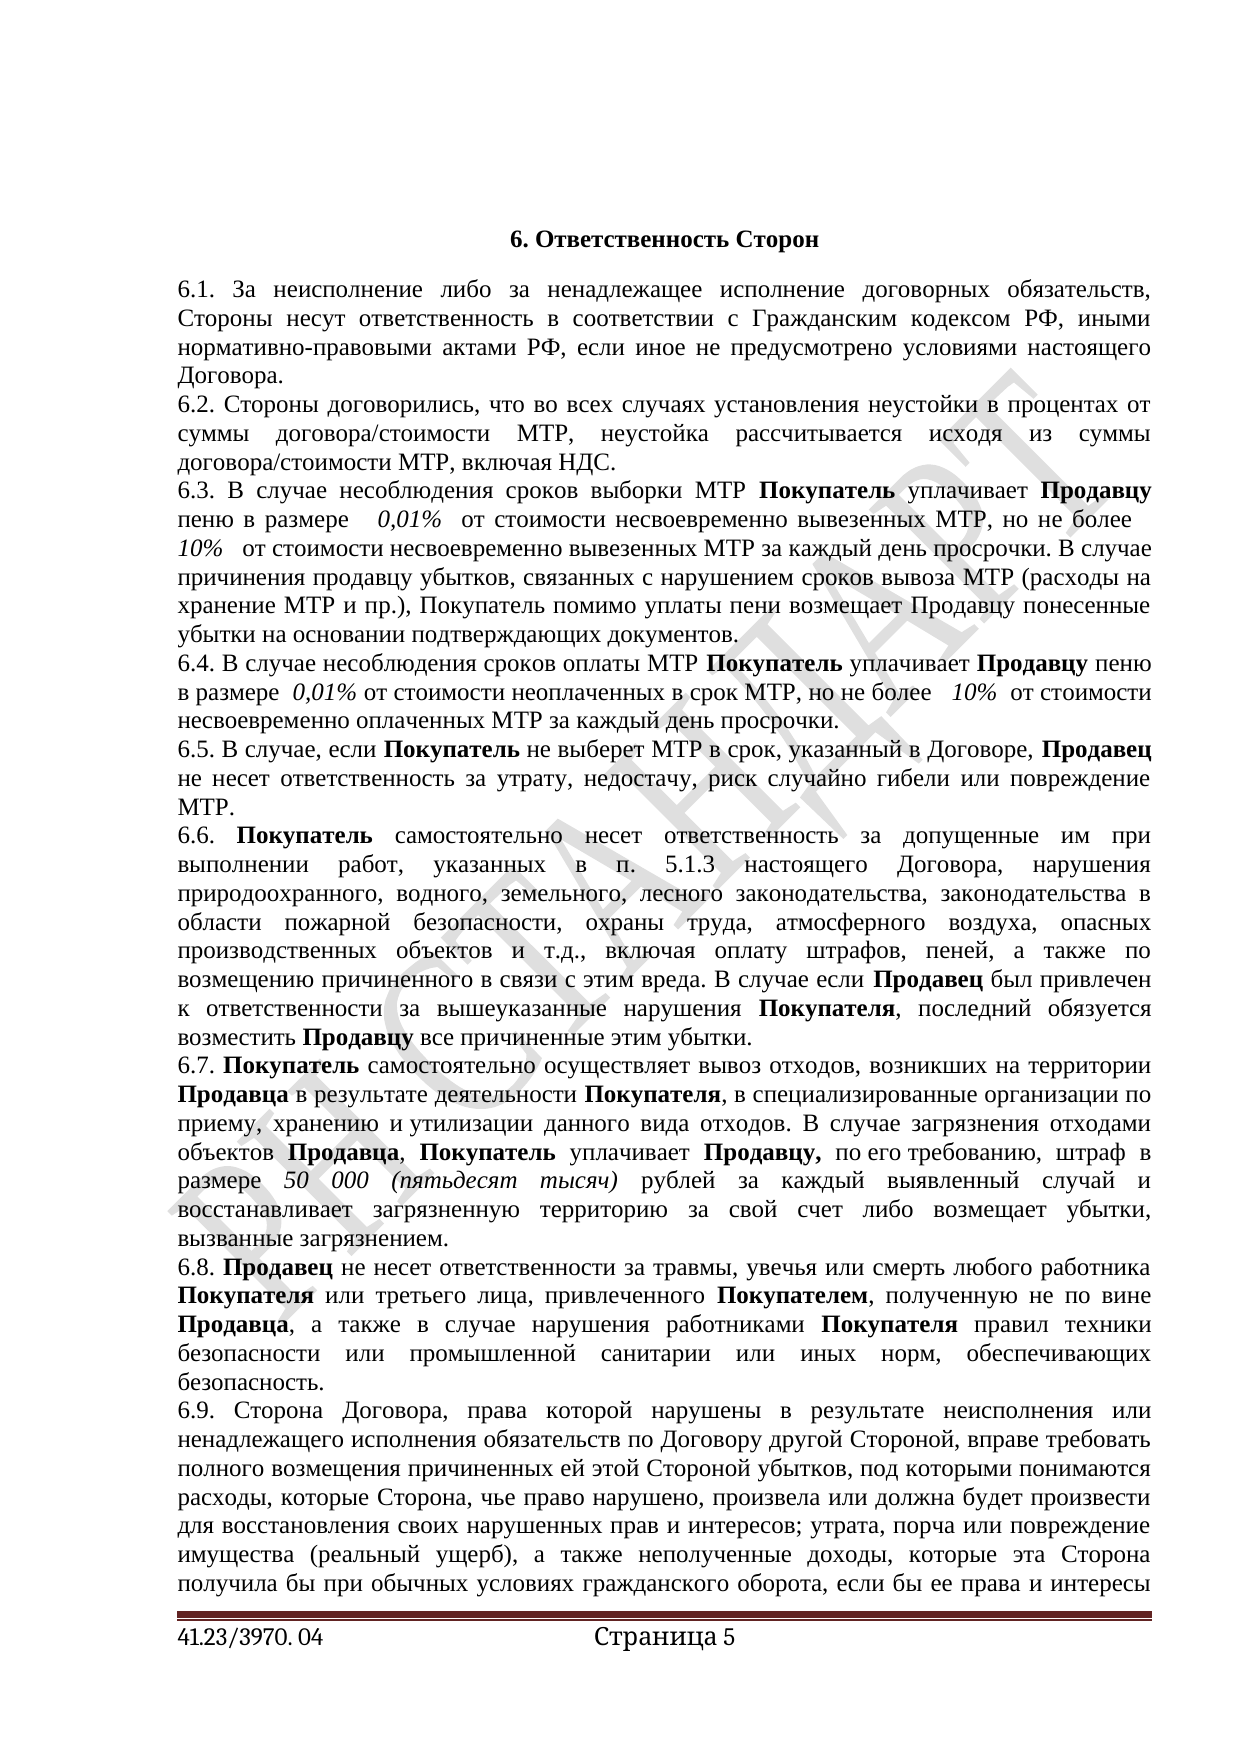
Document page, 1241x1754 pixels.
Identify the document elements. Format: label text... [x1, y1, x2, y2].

text 6. Ответственность Сторон [177, 224, 1152, 253]
text 6.6. Покупатель самостоятельно несет ответственность за допущенные им при выполнении работ, указанных в п. 5.1.3 настоящего Договора, нарушения природоохранного, водного, земельного, лесного законодательства, законодательства в области пожарной безопасности, охраны труда, атмосферного воздуха, опасных производственных объектов и т.д., включая оплату штрафов, пеней, а также по возмещению причиненного в связи с этим вреда. В случае если Продавец был привлечен к ответственности за вышеуказанные нарушения Покупателя, последний обязуется возместить Продавцу все причиненные этим убытки. [177, 820, 1152, 1050]
text 6.7. Покупатель самостоятельно осуществляет вывоз отходов, возникших на территории Продавца в результате деятельности Покупателя, в специализированные организации по приему, хранению и утилизации данного вида отходов. В случае загрязнения отходами объектов Продавца, Покупатель уплачивает Продавцу, по его требованию, штраф в размере 50 000 (пятьдесят тысяч) рублей за каждый выявленный случай и восстанавливает загрязненную территорию за свой счет либо возмещает убытки, вызванные загрязнением. [177, 1050, 1152, 1252]
text 6.2. Стороны договорились, что во всех случаях установления неустойки в процентах от суммы договора/стоимости МТР, неустойка рассчитывается исходя из суммы договора/стоимости МТР, включая НДС. [177, 389, 1152, 475]
text 6.3. В случае несоблюдения сроков выборки МТР Покупатель уплачивает Продавцу пеню в размере 0,01% от стоимости несвоевременно вывезенных МТР, но не более 10% от стоимости несвоевременно вывезенных МТР за каждый день просрочки. В случае причинения продавцу убытков, связанных с нарушением сроков вывоза МТР (расходы на хранение МТР и пр.), Покупатель помимо уплаты пени возмещает Продавцу понесенные убытки на основании подтверждающих документов. [177, 475, 1152, 648]
text 6.8. Продавец не несет ответственности за травмы, увечья или смерть любого работника Покупателя или третьего лица, привлеченного Покупателем, полученную не по вине Продавца, а также в случае нарушения работниками Покупателя правил техники безопасности или промышленной санитарии или иных норм, обеспечивающих безопасность. [177, 1252, 1152, 1395]
text 6.1. За неисполнение либо за ненадлежащее исполнение договорных обязательств, Стороны несут ответственность в соответствии с Гражданским кодексом РФ, иными нормативно-правовыми актами РФ, если иное не предусмотрено условиями настоящего Договора. [177, 274, 1152, 389]
text 6.5. В случае, если Покупатель не выберет МТР в срок, указанный в Договоре, Продавец не несет ответственность за утрату, недостачу, риск случайно гибели или повреждение МТР. [177, 734, 1152, 820]
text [177, 1395, 1152, 1597]
text 6.4. В случае несоблюдения сроков оплаты МТР Покупатель уплачивает Продавцу пеню в размере 0,01% от стоимости неоплаченных в срок МТР, но не более 10% от стоимости несвоевременно оплаченных МТР за каждый день просрочки. [177, 648, 1152, 734]
